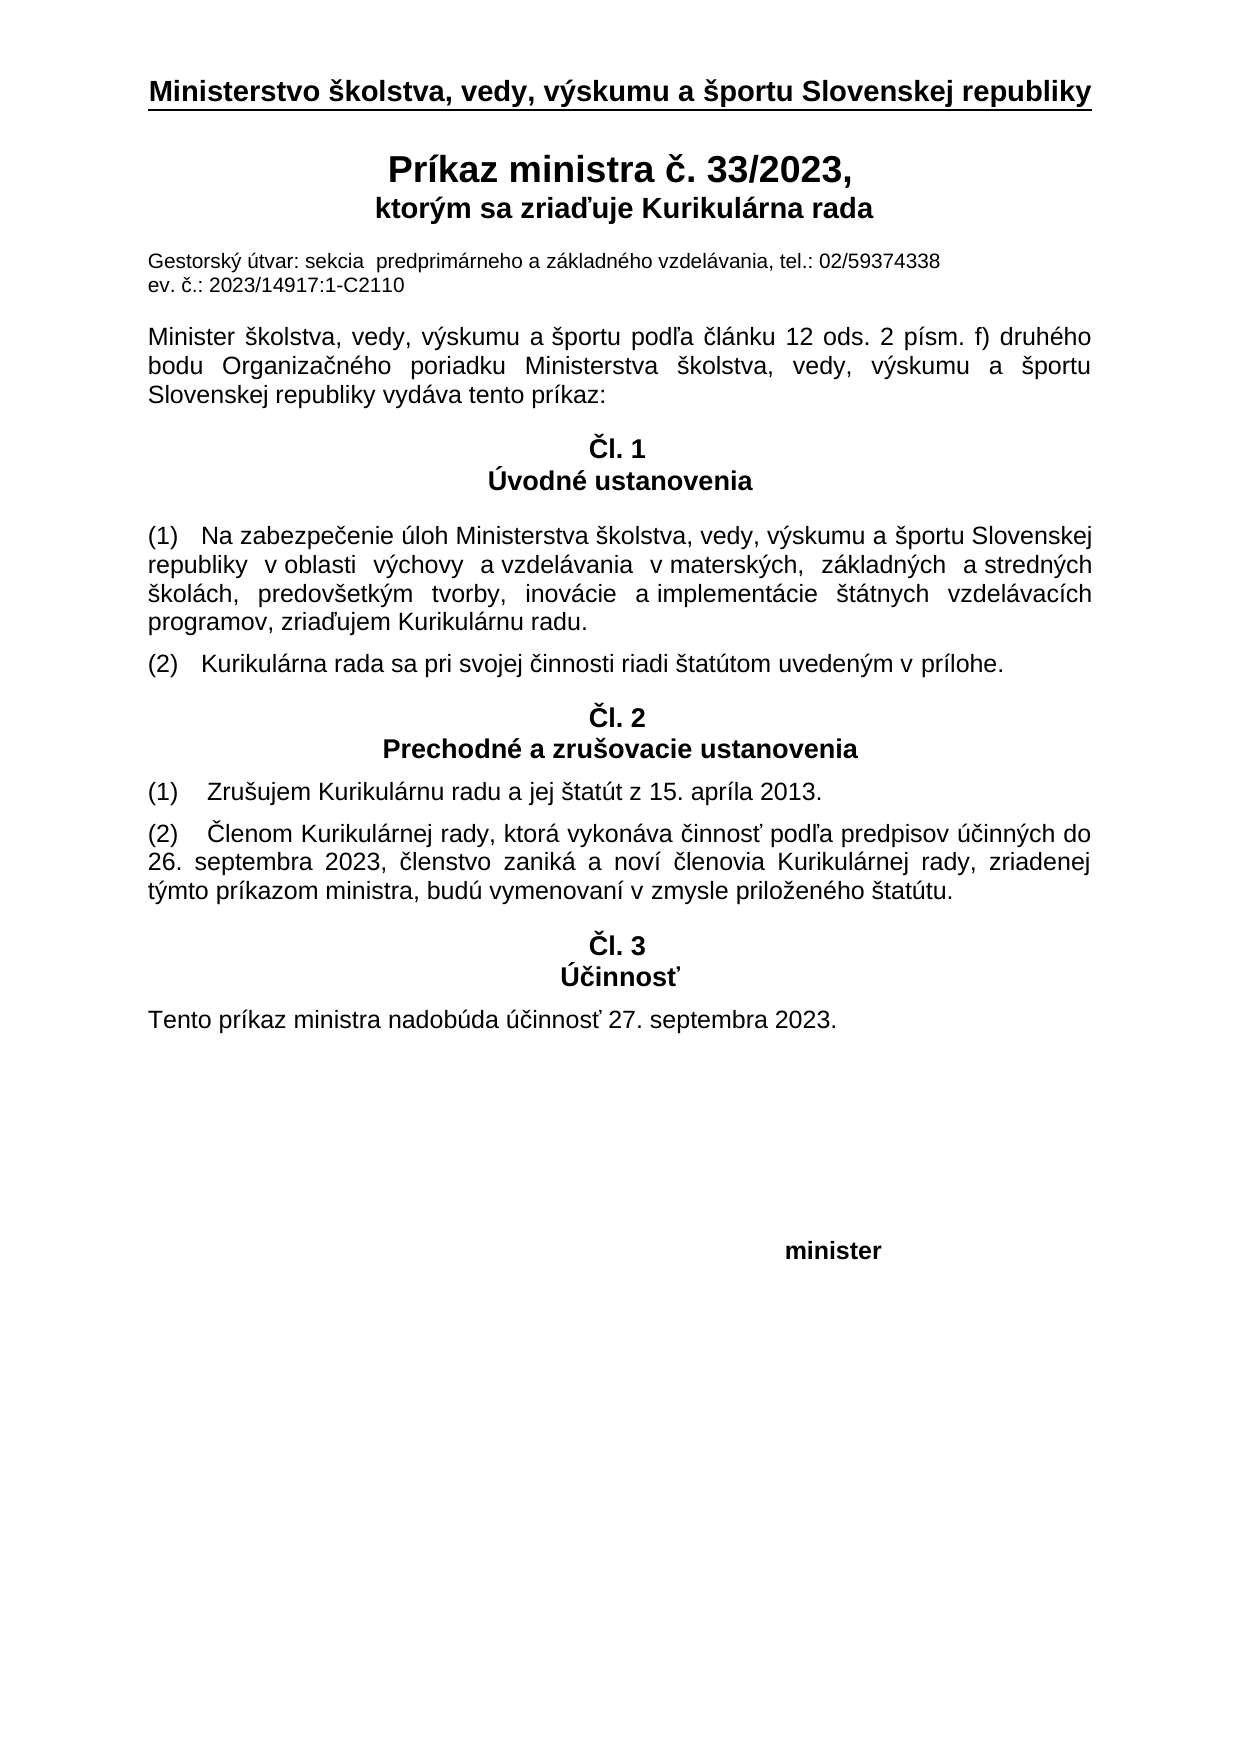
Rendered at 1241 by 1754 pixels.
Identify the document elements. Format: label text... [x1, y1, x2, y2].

list Členom Kurikulárnej rady, ktorá vykonáva činnosť podľa predpisov účinných do 26. septembra 2023, členstvo zaniká a noví členovia Kurikulárnej rady, zriadenej týmto príkazom ministra, budú vymenovaní v zmysle priloženého štatútu. [148, 818, 1092, 905]
subtitle Prechodné a zrušovacie ustanovenia [148, 702, 1092, 765]
text Minister školstva, vedy, výskumu a športu podľa článku 12 ods. 2 písm. f) druhého bodu Organizačného poriadku Ministerstva školstva, vedy, výskumu a športu Slovenskej republiky vydáva tento príkaz: [148, 322, 1092, 408]
list Tento príkaz ministra nadobúda účinnosť 27. septembra 2023. [148, 1005, 1092, 1033]
text Kurikulárna rada sa pri svojej činnosti riadi štatútom uvedeným v prílohe. [148, 648, 1092, 677]
list Úvodné ustanovenia [148, 465, 1092, 496]
subtitle Účinnosť [148, 930, 1092, 992]
list Zrušujem Kurikulárnu radu a jej štatút z 15. apríla 2013. [148, 777, 1092, 806]
text Na zabezpečenie úloh Ministerstva školstva, vedy, výskumu a športu Slovenskej republiky v oblasti výchovy a vzdelávania v materských, základných a stredných školách, predovšetkým tvorby, inovácie a implementácie štátnych vzdelávacích programov, zriaďujem Kurikulárnu radu. [148, 521, 1092, 636]
text Gestorský útvar: sekcia predprimárneho a základného vzdelávania, tel.: 02/59374338 ev. č.: 2023/14917:1-C2110 [148, 249, 1092, 297]
subtitle Príkaz ministra č. 33/2023, ktorým sa zriaďuje Kurikulárna rada [148, 148, 1092, 224]
